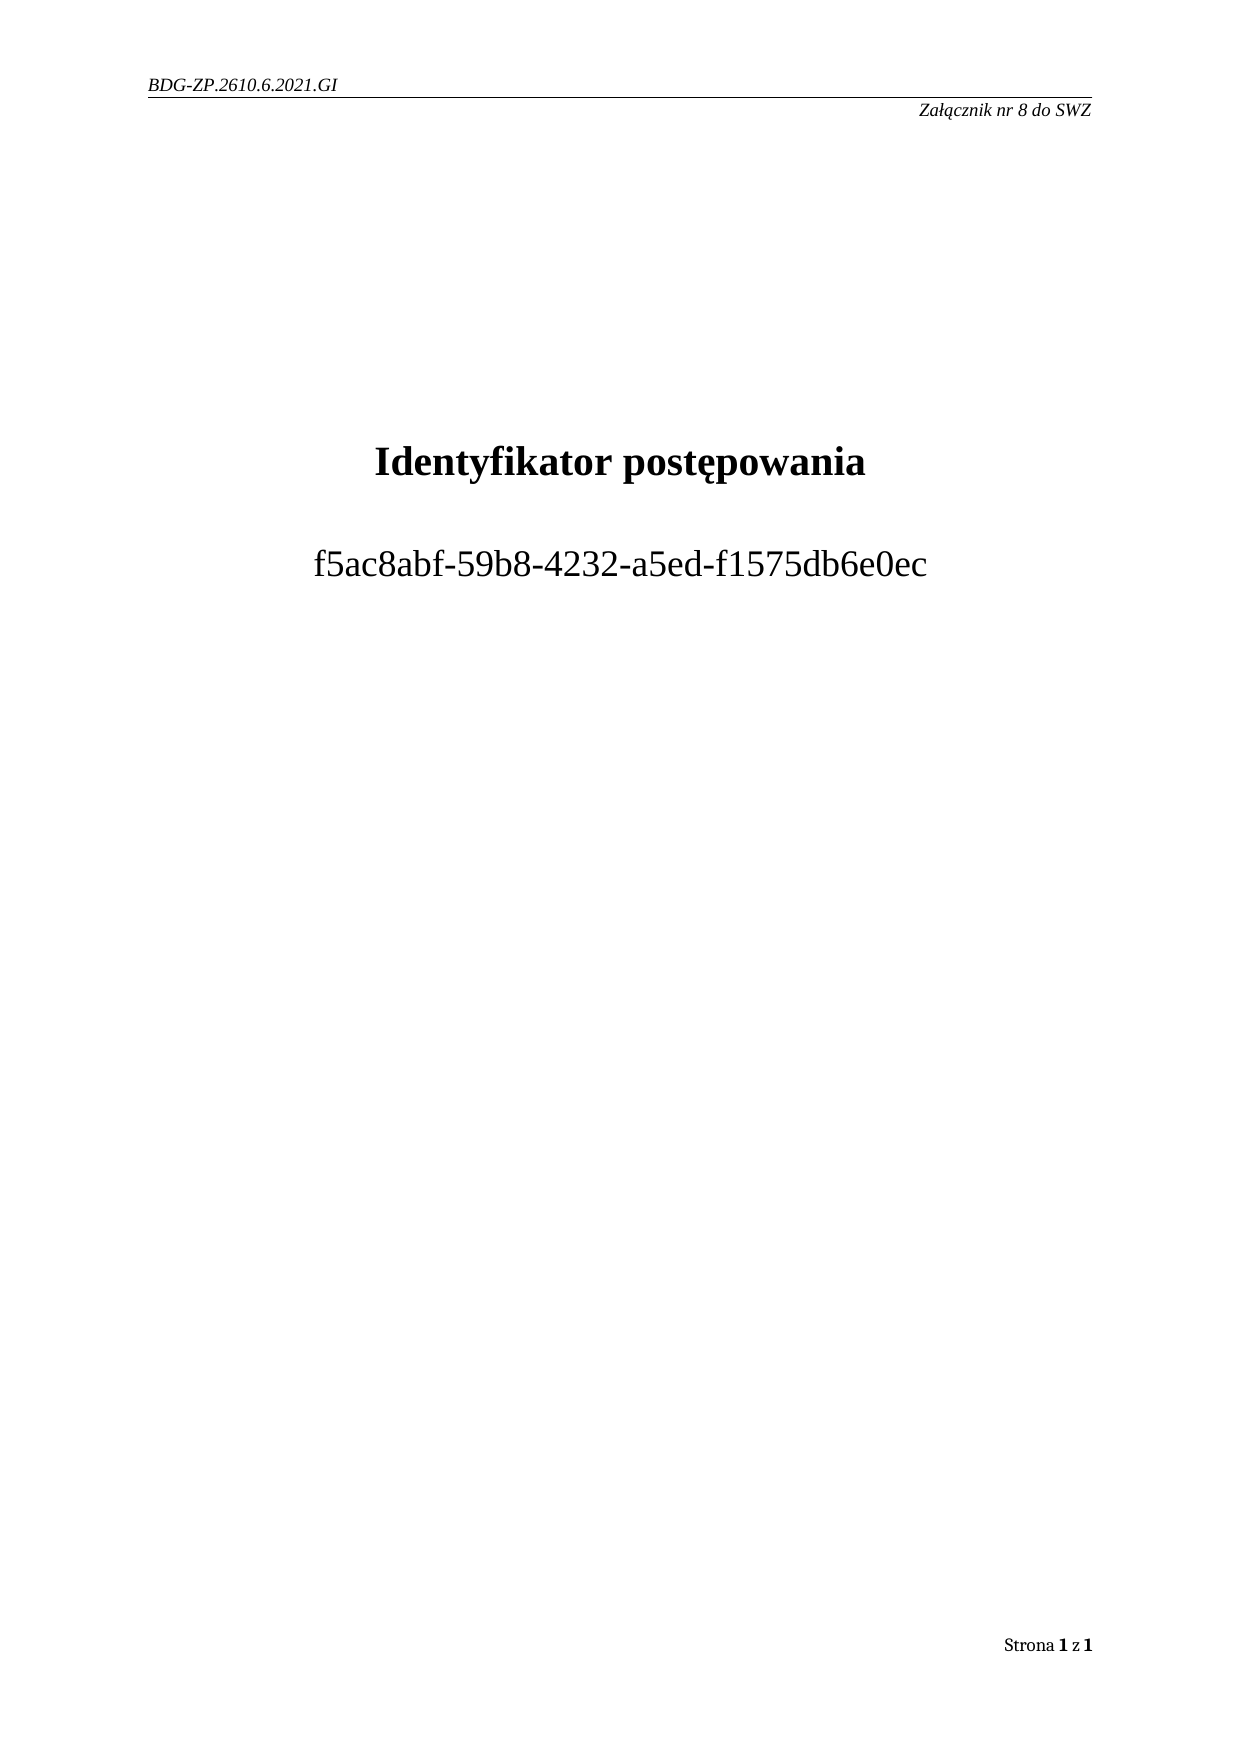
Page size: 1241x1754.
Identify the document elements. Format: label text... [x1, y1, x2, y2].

text f5ac8abf-59b8-4232-a5ed-f1575db6e0ec [148, 541, 1092, 584]
text Identyfikator postępowania [148, 436, 1092, 484]
